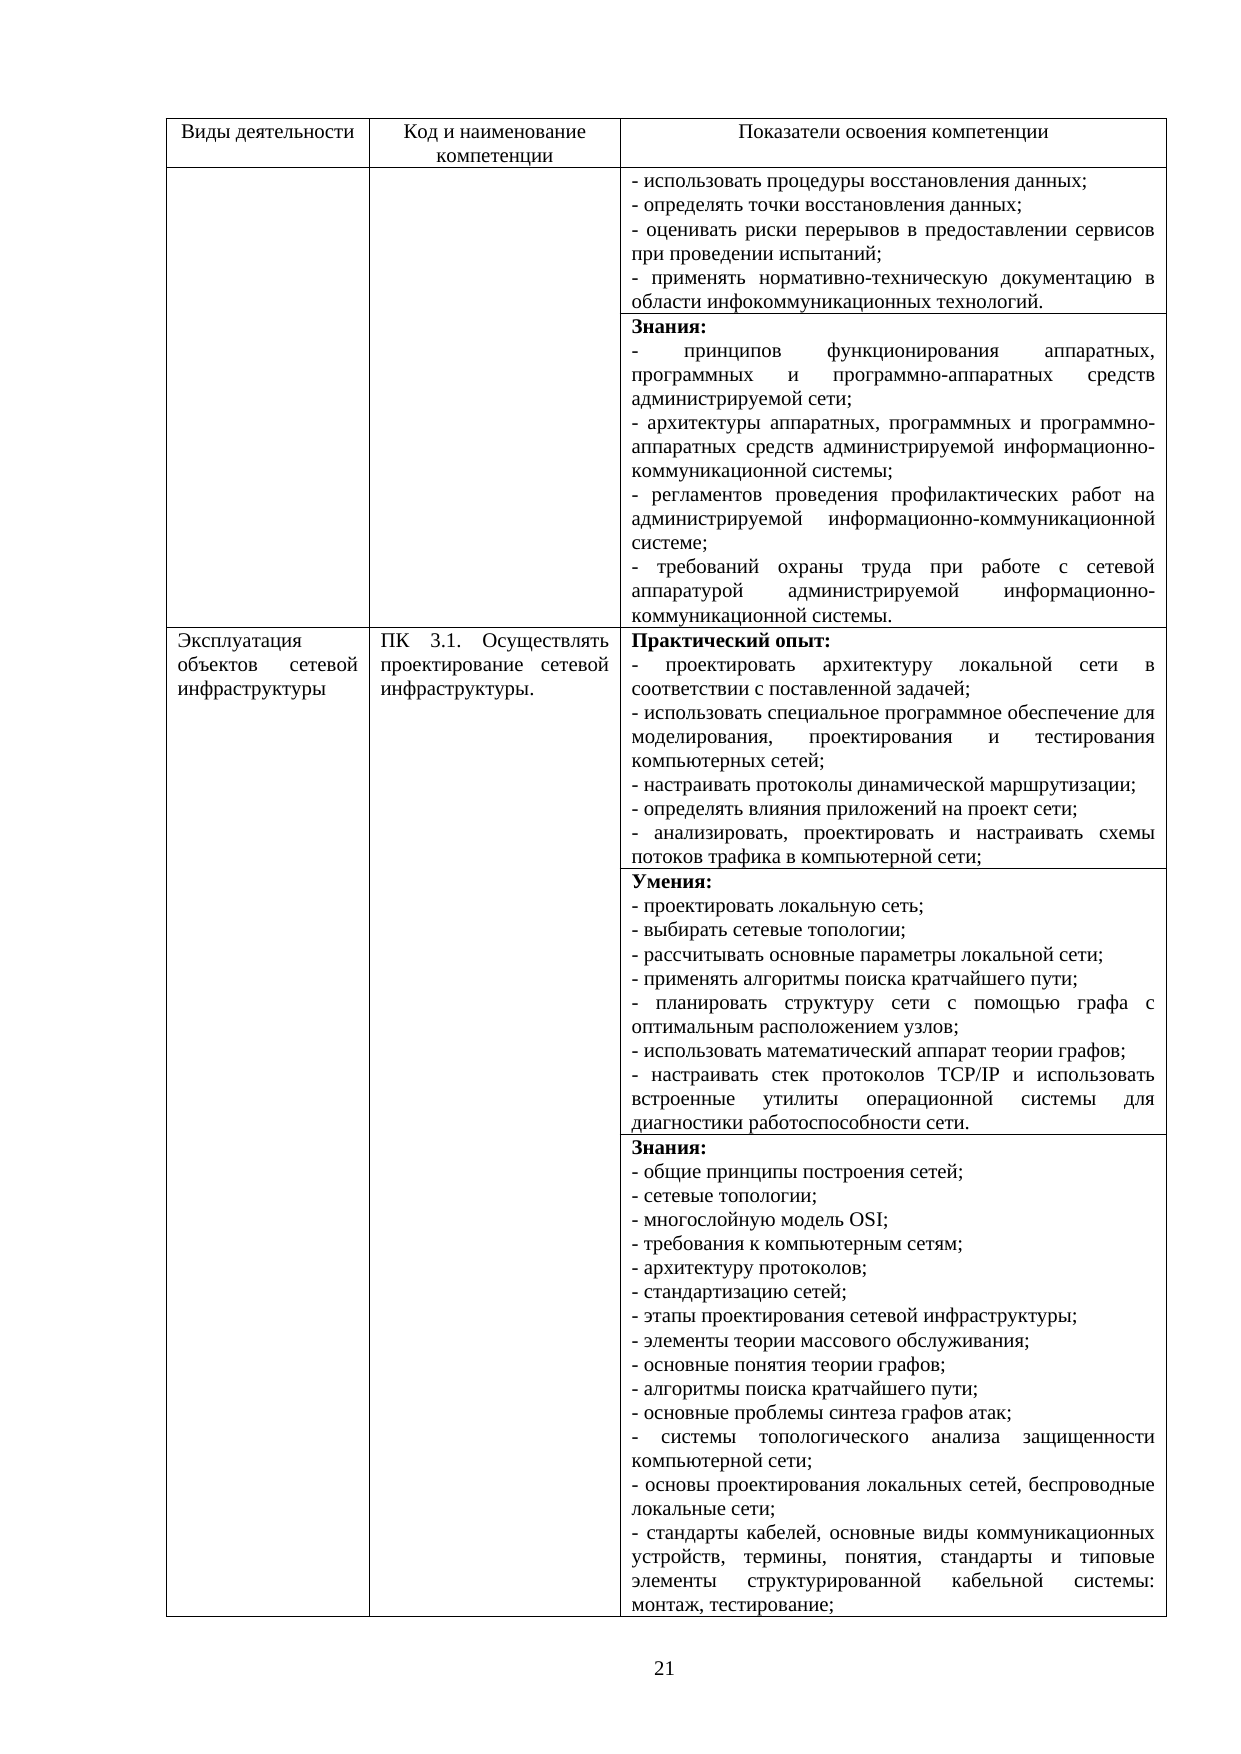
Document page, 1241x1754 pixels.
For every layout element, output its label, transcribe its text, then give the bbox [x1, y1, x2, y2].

table_header Показатели освоения компетенции [621, 119, 1166, 167]
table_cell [621, 1135, 1166, 1616]
table_cell Знания: - принципов функционирования аппаратных, программных и программно-аппаратных средств администрируемой сети; - архитектуры аппаратных, программных и программно-аппаратных средств администрируемой информационно-коммуникационной системы; - регламентов проведения профилактических работ на администрируемой информационно-коммуникационной системе; - требований охраны труда при работе с сетевой аппаратурой администрируемой информационно-коммуникационной системы. [621, 314, 1166, 627]
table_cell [621, 168, 1166, 313]
table_header Виды деятельности [167, 119, 369, 167]
table_cell Практический опыт: - проектировать архитектуру локальной сети в соответствии с поставленной задачей; - использовать специальное программное обеспечение для моделирования, проектирования и тестирования компьютерных сетей; - настраивать протоколы динамической маршрутизации; - определять влияния приложений на проект сети; - анализировать, проектировать и настраивать схемы потоков трафика в компьютерной сети; [621, 628, 1166, 868]
table_cell Эксплуатация объектов сетевой инфраструктуры [167, 628, 369, 1616]
table_cell ПК 3.1. Осуществлять проектирование сетевой инфраструктуры. [370, 628, 620, 1616]
table_header Код и наименование компетенции [370, 119, 620, 167]
table_cell Умения: - проектировать локальную сеть; - выбирать сетевые топологии; - рассчитывать основные параметры локальной сети; - применять алгоритмы поиска кратчайшего пути; - планировать структуру сети с помощью графа с оптимальным расположением узлов; - использовать математический аппарат теории графов; - настраивать стек протоколов TCP/IP и использовать встроенные утилиты операционной системы для диагностики работоспособности сети. [621, 869, 1166, 1134]
